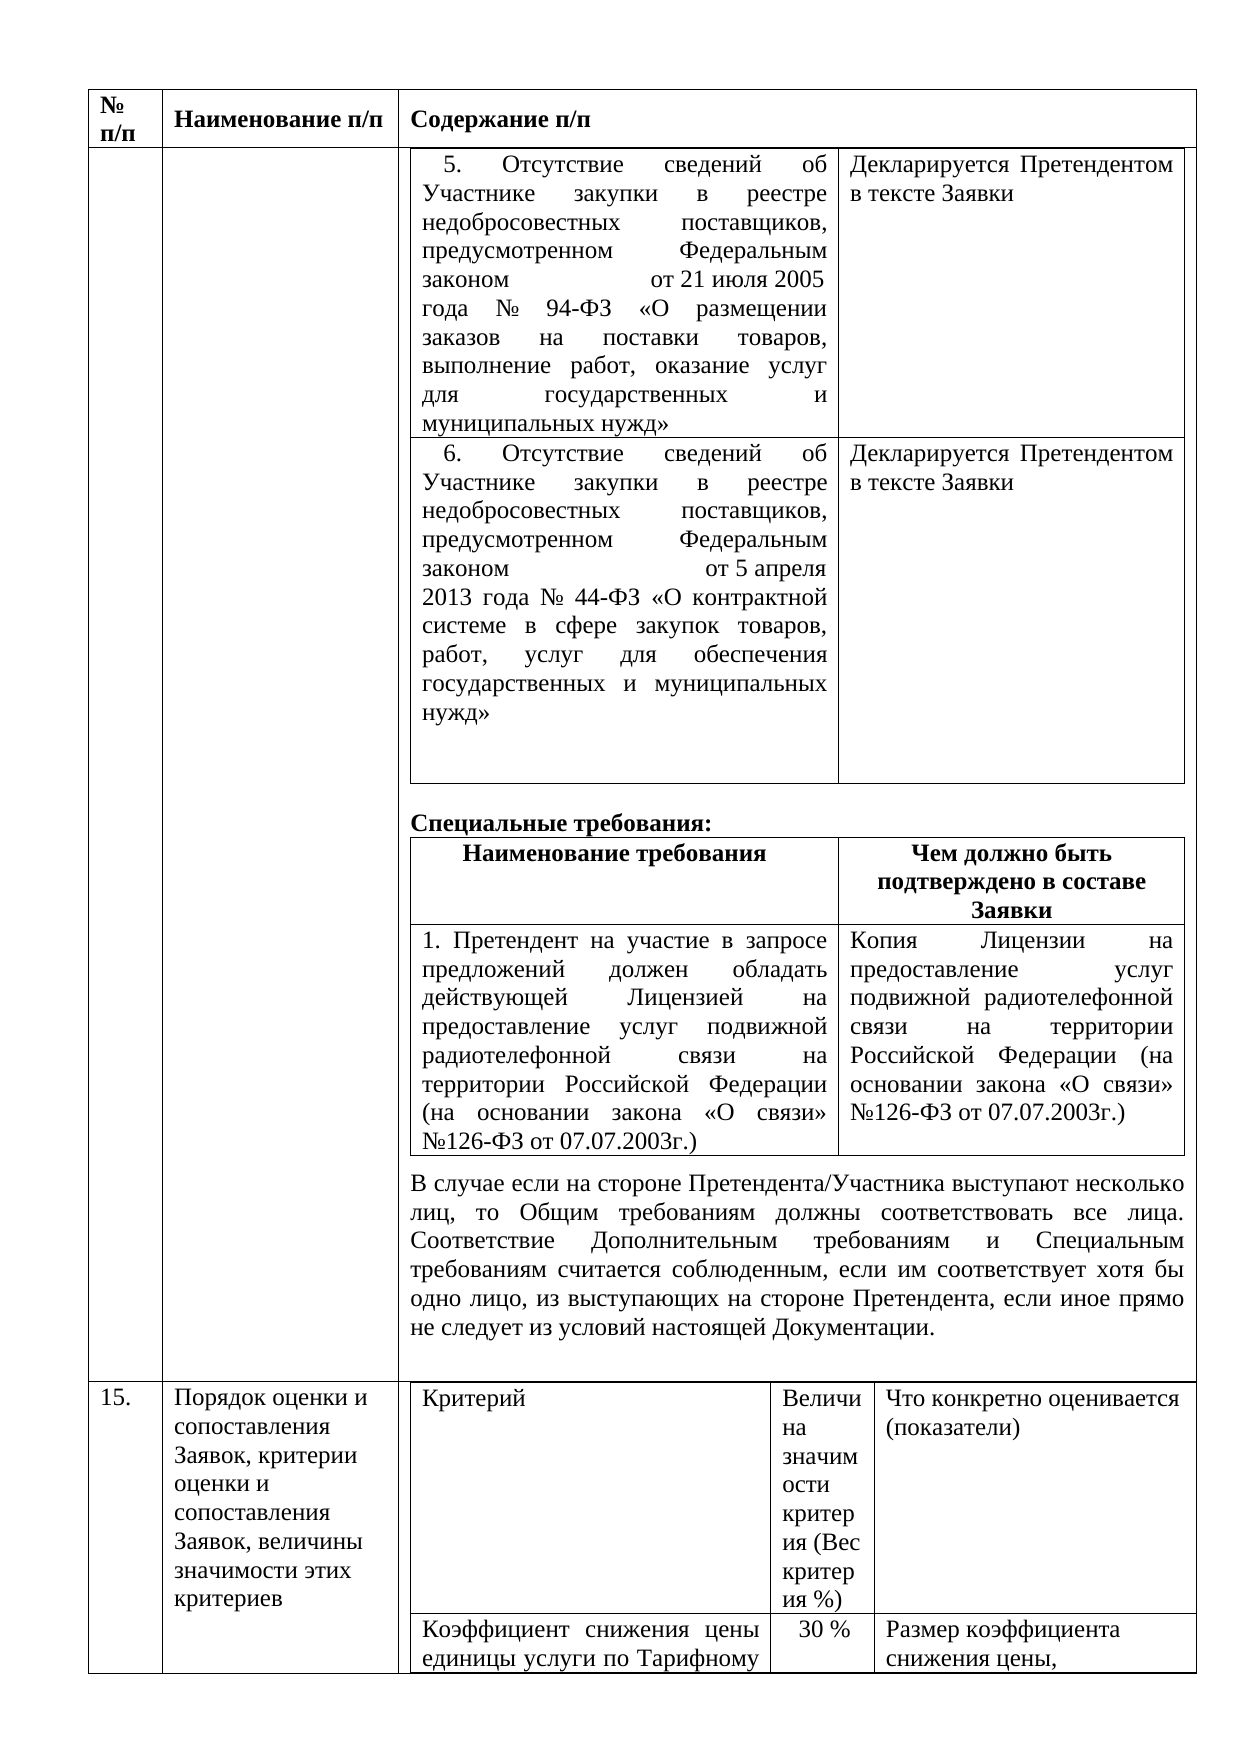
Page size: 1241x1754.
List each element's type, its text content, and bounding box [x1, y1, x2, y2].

table_cell [89, 148, 162, 1381]
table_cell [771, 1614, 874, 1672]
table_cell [875, 1383, 1196, 1613]
table_cell [89, 1382, 162, 1673]
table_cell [411, 1383, 770, 1613]
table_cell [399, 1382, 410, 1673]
table_header № п/п [89, 90, 162, 147]
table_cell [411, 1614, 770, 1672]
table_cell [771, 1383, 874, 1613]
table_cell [163, 148, 398, 1381]
table_header Содержание п/п [399, 90, 1196, 147]
table_header Наименование п/п [163, 90, 398, 147]
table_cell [163, 1382, 398, 1673]
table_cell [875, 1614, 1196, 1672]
